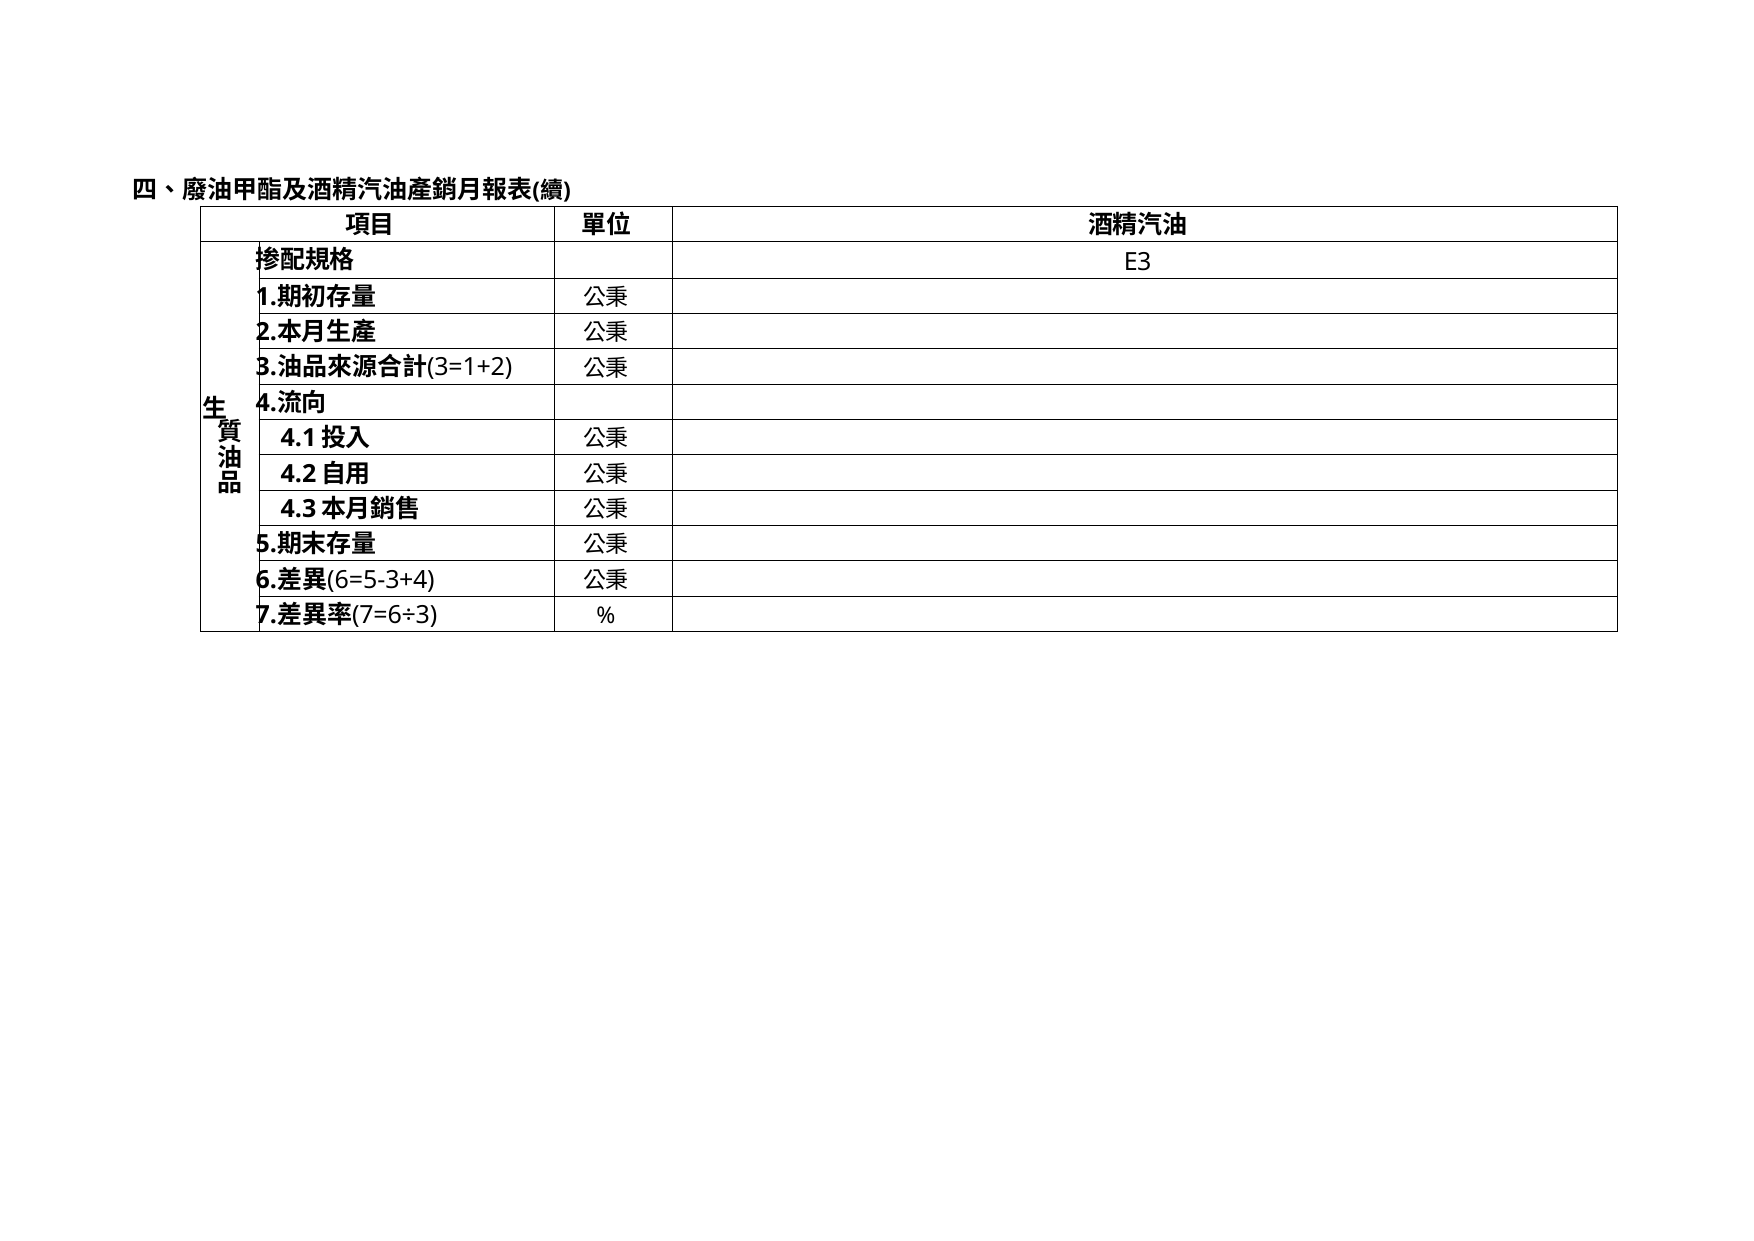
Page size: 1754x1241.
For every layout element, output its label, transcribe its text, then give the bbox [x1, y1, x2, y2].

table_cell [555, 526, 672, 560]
text 四、廢油甲酯及酒精汽油產銷月報表(續) [132, 169, 1621, 206]
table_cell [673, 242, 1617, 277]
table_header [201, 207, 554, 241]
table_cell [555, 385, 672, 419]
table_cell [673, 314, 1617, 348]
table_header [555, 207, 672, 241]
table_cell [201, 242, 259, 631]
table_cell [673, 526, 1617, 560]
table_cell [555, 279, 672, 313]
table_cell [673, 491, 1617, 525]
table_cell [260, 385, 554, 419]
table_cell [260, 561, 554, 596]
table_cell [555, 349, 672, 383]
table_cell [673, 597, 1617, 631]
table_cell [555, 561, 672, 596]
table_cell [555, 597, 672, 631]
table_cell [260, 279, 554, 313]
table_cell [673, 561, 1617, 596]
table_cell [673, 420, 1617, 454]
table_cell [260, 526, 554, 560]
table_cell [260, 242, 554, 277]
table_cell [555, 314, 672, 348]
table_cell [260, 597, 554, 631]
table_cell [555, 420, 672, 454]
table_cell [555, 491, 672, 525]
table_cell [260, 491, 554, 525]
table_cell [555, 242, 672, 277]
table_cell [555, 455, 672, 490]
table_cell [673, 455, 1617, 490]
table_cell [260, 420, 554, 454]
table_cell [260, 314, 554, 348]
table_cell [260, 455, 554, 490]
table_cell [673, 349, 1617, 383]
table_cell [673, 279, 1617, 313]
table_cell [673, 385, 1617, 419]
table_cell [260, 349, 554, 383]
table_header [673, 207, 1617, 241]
